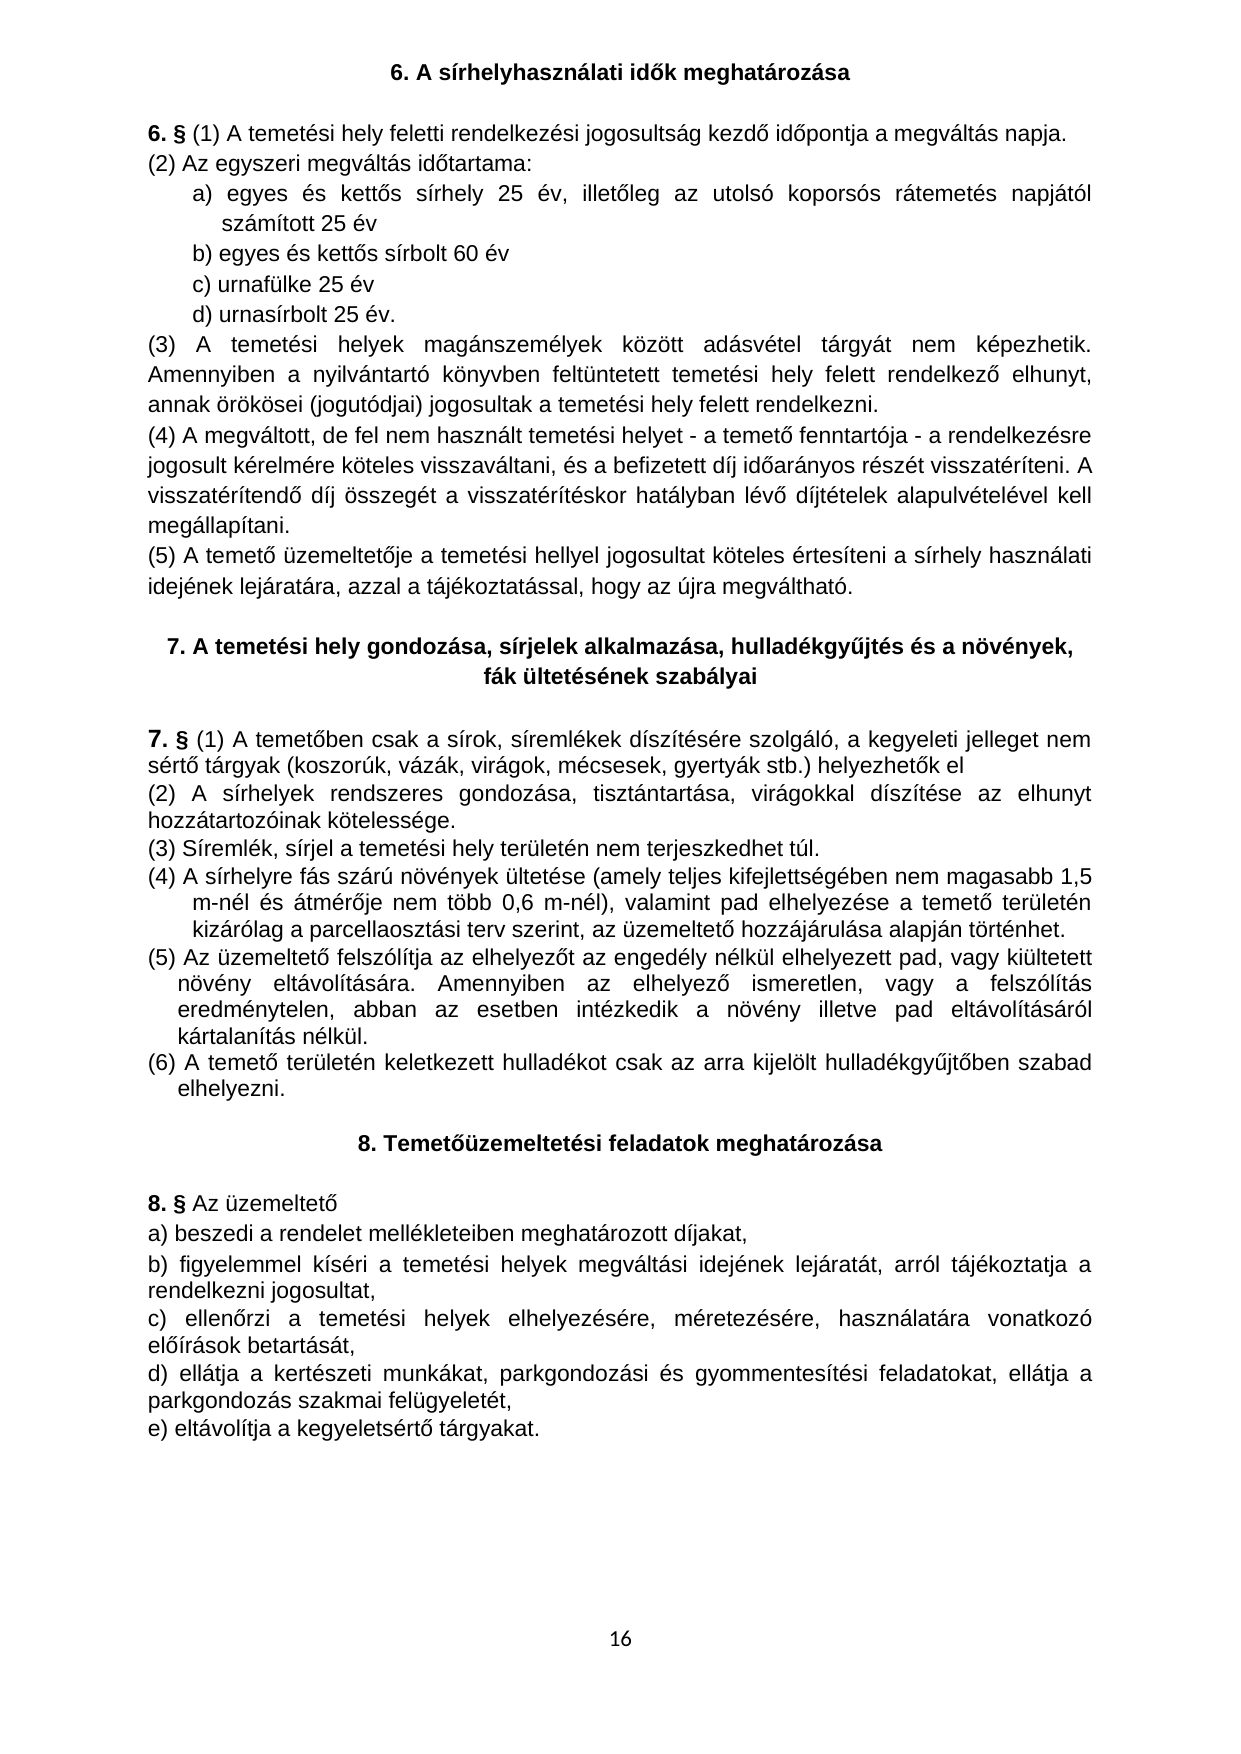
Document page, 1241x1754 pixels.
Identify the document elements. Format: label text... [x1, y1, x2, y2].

text e) eltávolítja a kegyeletsértő tárgyakat. [148, 1415, 1093, 1442]
text (2) A sírhelyek rendszeres gondozása, tisztántartása, virágokkal díszítése az elhunyt hozzátartozóinak kötelessége. [148, 780, 1093, 833]
text b) egyes és kettős sírbolt 60 év [192, 240, 1093, 267]
text 7. § (1) A temetőben csak a sírok, síremlékek díszítésére szolgáló, a kegyeleti jelleget nem sértő tárgyak (koszorúk, vázák, virágok, mécsesek, gyertyák stb.) helyezhetők el [148, 724, 1093, 779]
text (2) Az egyszeri megváltás időtartama: [148, 150, 1093, 176]
text c) urnafülke 25 év [192, 271, 1093, 297]
text 8. § Az üzemeltető [148, 1190, 1093, 1216]
text 7. A temetési hely gondozása, sírjelek alkalmazása, hulladékgyűjtés és a növények, fák ültetésének szabályai [148, 633, 1093, 689]
text (5) Az üzemeltető felszólítja az elhelyezőt az engedély nélkül elhelyezett pad, vagy kiültetett növény eltávolítására. Amennyiben az elhelyező ismeretlen, vagy a felszólítás eredménytelen, abban az esetben intézkedik a növény illetve pad eltávolításáról kártalanítás nélkül. [148, 943, 1093, 1049]
text c) ellenőrzi a temetési helyek elhelyezésére, méretezésére, használatára vonatkozó előírások betartását, [148, 1305, 1093, 1358]
text (3) Síremlék, sírjel a temetési hely területén nem terjeszkedhet túl. [148, 835, 1093, 861]
text 6. § (1) A temetési hely feletti rendelkezési jogosultság kezdő időpontja a megváltás napja. [148, 119, 1093, 146]
text a) egyes és kettős sírhely 25 év, illetőleg az utolsó koporsós rátemetés napjától számított 25 év [192, 180, 1093, 236]
text 8. Temetőüzemeltetési feladatok meghatározása [148, 1130, 1093, 1156]
text d) ellátja a kertészeti munkákat, parkgondozási és gyommentesítési feladatokat, ellátja a parkgondozás szakmai felügyeletét, [148, 1360, 1093, 1413]
text (5) A temető üzemeltetője a temetési hellyel jogosultat köteles értesíteni a sírhely használati idejének lejáratára, azzal a tájékoztatással, hogy az újra megváltható. [148, 542, 1093, 599]
text (4) A sírhelyre fás szárú növények ültetése (amely teljes kifejlettségében nem magasabb 1,5 m-nél és átmérője nem több 0,6 m-nél), valamint pad elhelyezése a temető területén kizárólag a parcellaosztási terv szerint, az üzemeltető hozzájárulása alapján történhet. [148, 863, 1093, 942]
text 6. A sírhelyhasználati idők meghatározása [148, 59, 1093, 85]
text b) figyelemmel kíséri a temetési helyek megváltási idejének lejáratát, arról tájékoztatja a rendelkezni jogosultat, [148, 1251, 1093, 1303]
text d) urnasírbolt 25 év. [192, 301, 1093, 327]
text (4) A megváltott, de fel nem használt temetési helyet - a temető fenntartója - a rendelkezésre jogosult kérelmére köteles visszaváltani, és a befizetett díj időarányos részét visszatéríteni. A visszatérítendő díj összegét a visszatérítéskor hatályban lévő díjtételek alapulvételével kell megállapítani. [148, 422, 1093, 538]
text (6) A temető területén keletkezett hulladékot csak az arra kijelölt hulladékgyűjtőben szabad elhelyezni. [148, 1049, 1093, 1102]
text (3) A temetési helyek magánszemélyek között adásvétel tárgyát nem képezhetik. Amennyiben a nyilvántartó könyvben feltüntetett temetési hely felett rendelkező elhunyt, annak örökösei (jogutódjai) jogosultak a temetési hely felett rendelkezni. [148, 331, 1093, 418]
text a) beszedi a rendelet mellékleteiben meghatározott díjakat, [148, 1220, 1093, 1247]
